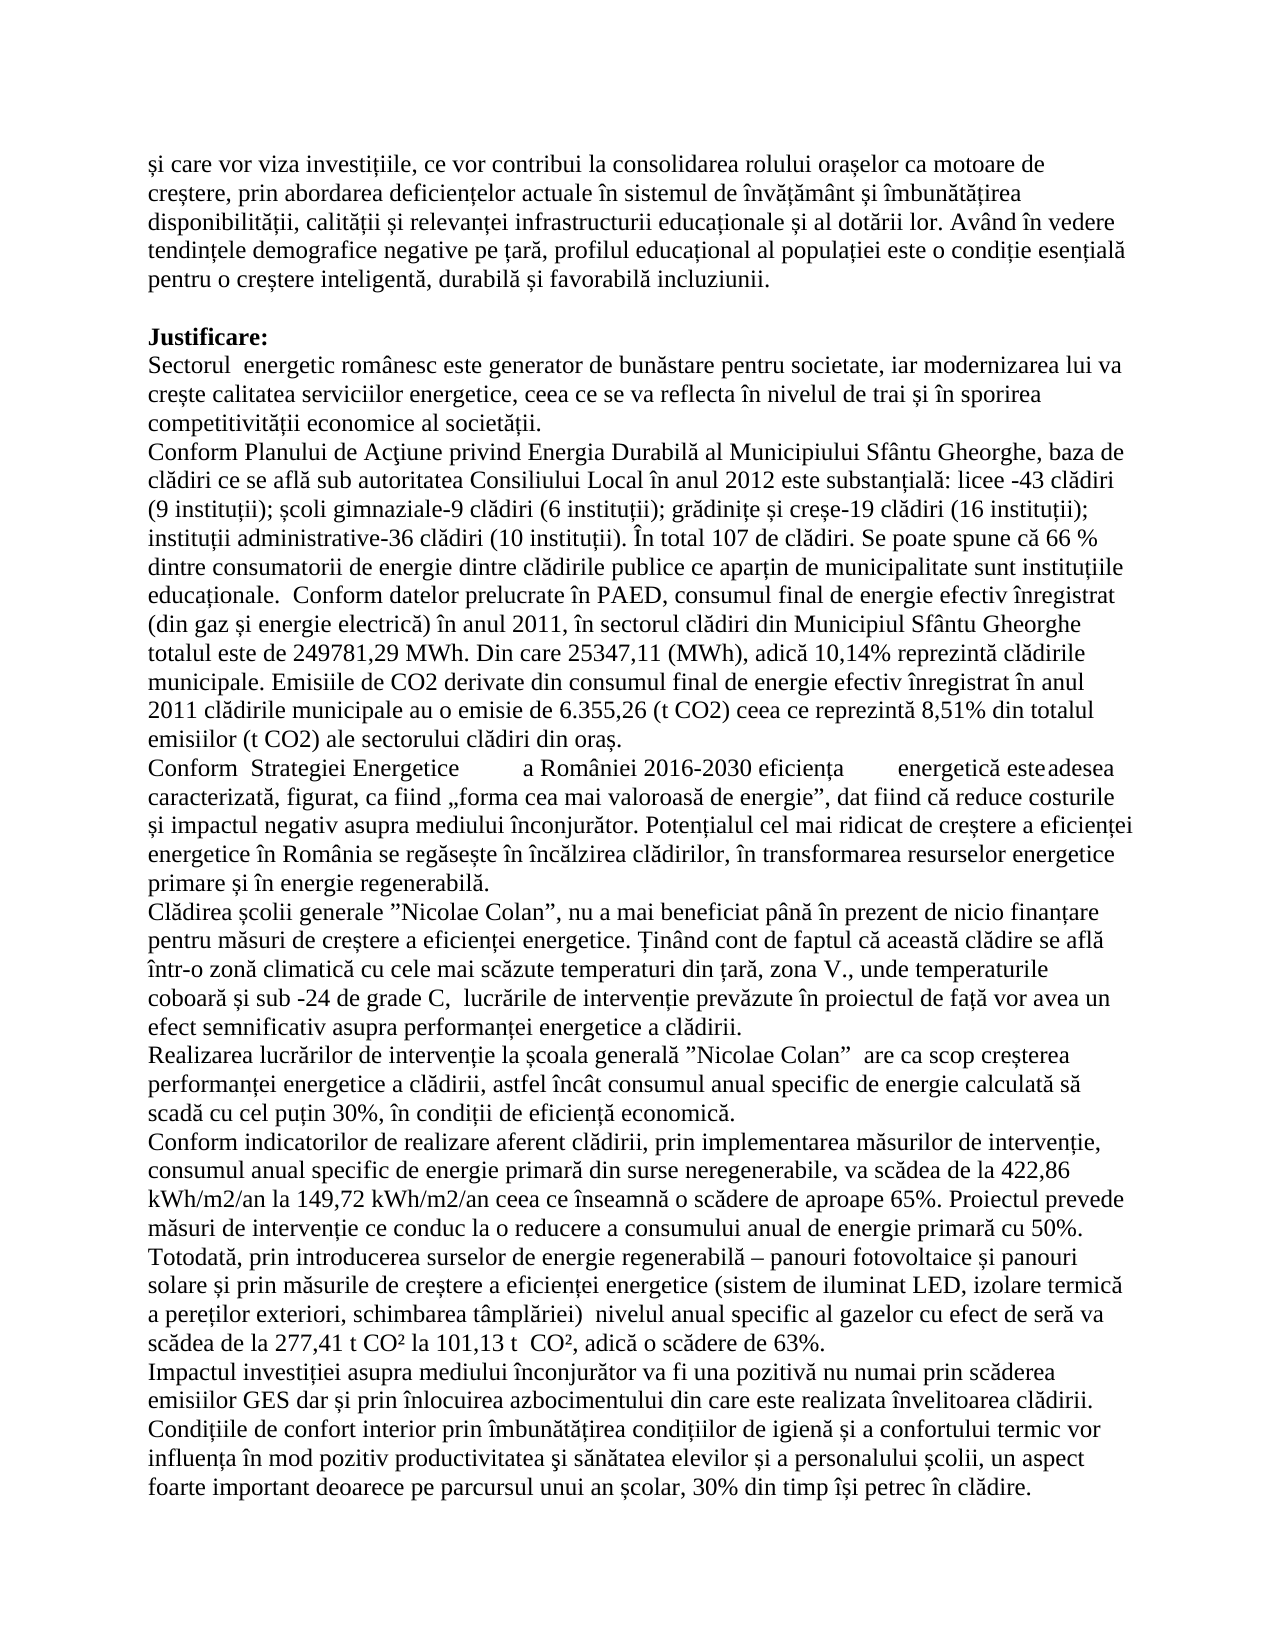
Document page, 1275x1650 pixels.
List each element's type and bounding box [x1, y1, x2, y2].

table_header [146, 148, 1135, 1502]
